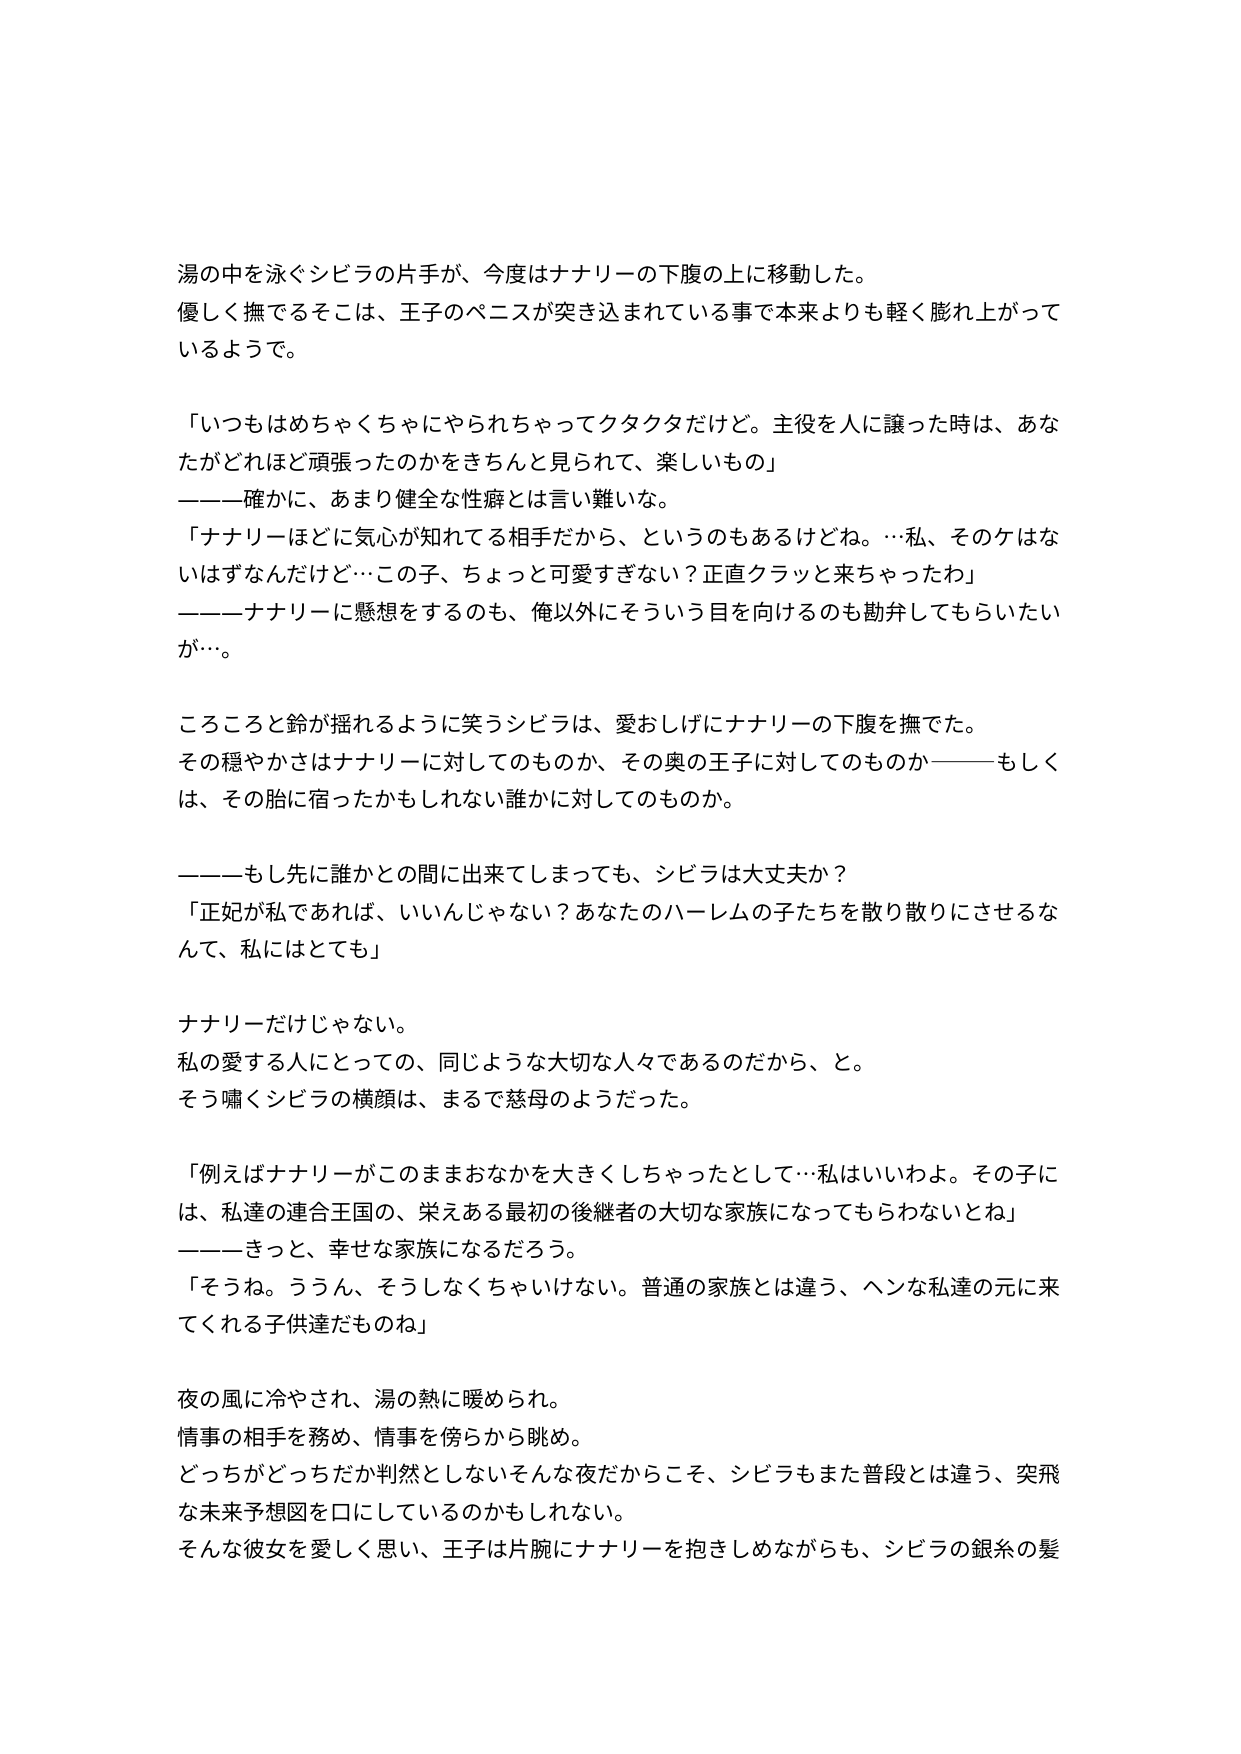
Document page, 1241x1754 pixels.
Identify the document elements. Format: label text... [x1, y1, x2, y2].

text その穏やかさはナナリーに対してのものか、その奥の王子に対してのものか―――もしくは、その胎に宿ったかもしれない誰かに対してのものか。 [177, 742, 1063, 817]
text ころころと鈴が揺れるように笑うシビラは、愛おしげにナナリーの下腹を撫でた。 [177, 704, 1063, 742]
text ―――確かに、あまり健全な性癖とは言い難いな。 [177, 479, 1063, 517]
text 「そうね。ううん、そうしなくちゃいけない。普通の家族とは違う、ヘンな私達の元に来てくれる子供達だものね」 [177, 1267, 1063, 1342]
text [177, 1529, 1063, 1567]
text ―――もし先に誰かとの間に出来てしまっても、シビラは大丈夫か？ [177, 854, 1063, 892]
text 私の愛する人にとっての、同じような大切な人々であるのだから、と。 [177, 1042, 1063, 1079]
text ナナリーだけじゃない。 [177, 1004, 1063, 1042]
text 「ナナリーほどに気心が知れてる相手だから、というのもあるけどね。…私、そのケはないはずなんだけど…この子、ちょっと可愛すぎない？正直クラッと来ちゃったわ」 [177, 517, 1063, 592]
text ―――ナナリーに懸想をするのも、俺以外にそういう目を向けるのも勘弁してもらいたいが…。 [177, 592, 1063, 667]
text 情事の相手を務め、情事を傍らから眺め。 [177, 1417, 1063, 1454]
text どっちがどっちだか判然としないそんな夜だからこそ、シビラもまた普段とは違う、突飛な未来予想図を口にしているのかもしれない。 [177, 1454, 1063, 1529]
text 夜の風に冷やされ、湯の熱に暖められ。 [177, 1379, 1063, 1417]
text 「正妃が私であれば、いいんじゃない？あなたのハーレムの子たちを散り散りにさせるなんて、私にはとても」 [177, 892, 1063, 967]
text 湯の中を泳ぐシビラの片手が、今度はナナリーの下腹の上に移動した。 [177, 254, 1063, 292]
text 優しく撫でるそこは、王子のペニスが突き込まれている事で本来よりも軽く膨れ上がっているようで。 [177, 292, 1063, 367]
text 「いつもはめちゃくちゃにやられちゃってクタクタだけど。主役を人に譲った時は、あなたがどれほど頑張ったのかをきちんと見られて、楽しいもの」 [177, 404, 1063, 479]
text ―――きっと、幸せな家族になるだろう。 [177, 1229, 1063, 1267]
text そう嘯くシビラの横顔は、まるで慈母のようだった。 [177, 1079, 1063, 1117]
text 「例えばナナリーがこのままおなかを大きくしちゃったとして…私はいいわよ。その子には、私達の連合王国の、栄えある最初の後継者の大切な家族になってもらわないとね」 [177, 1154, 1063, 1229]
